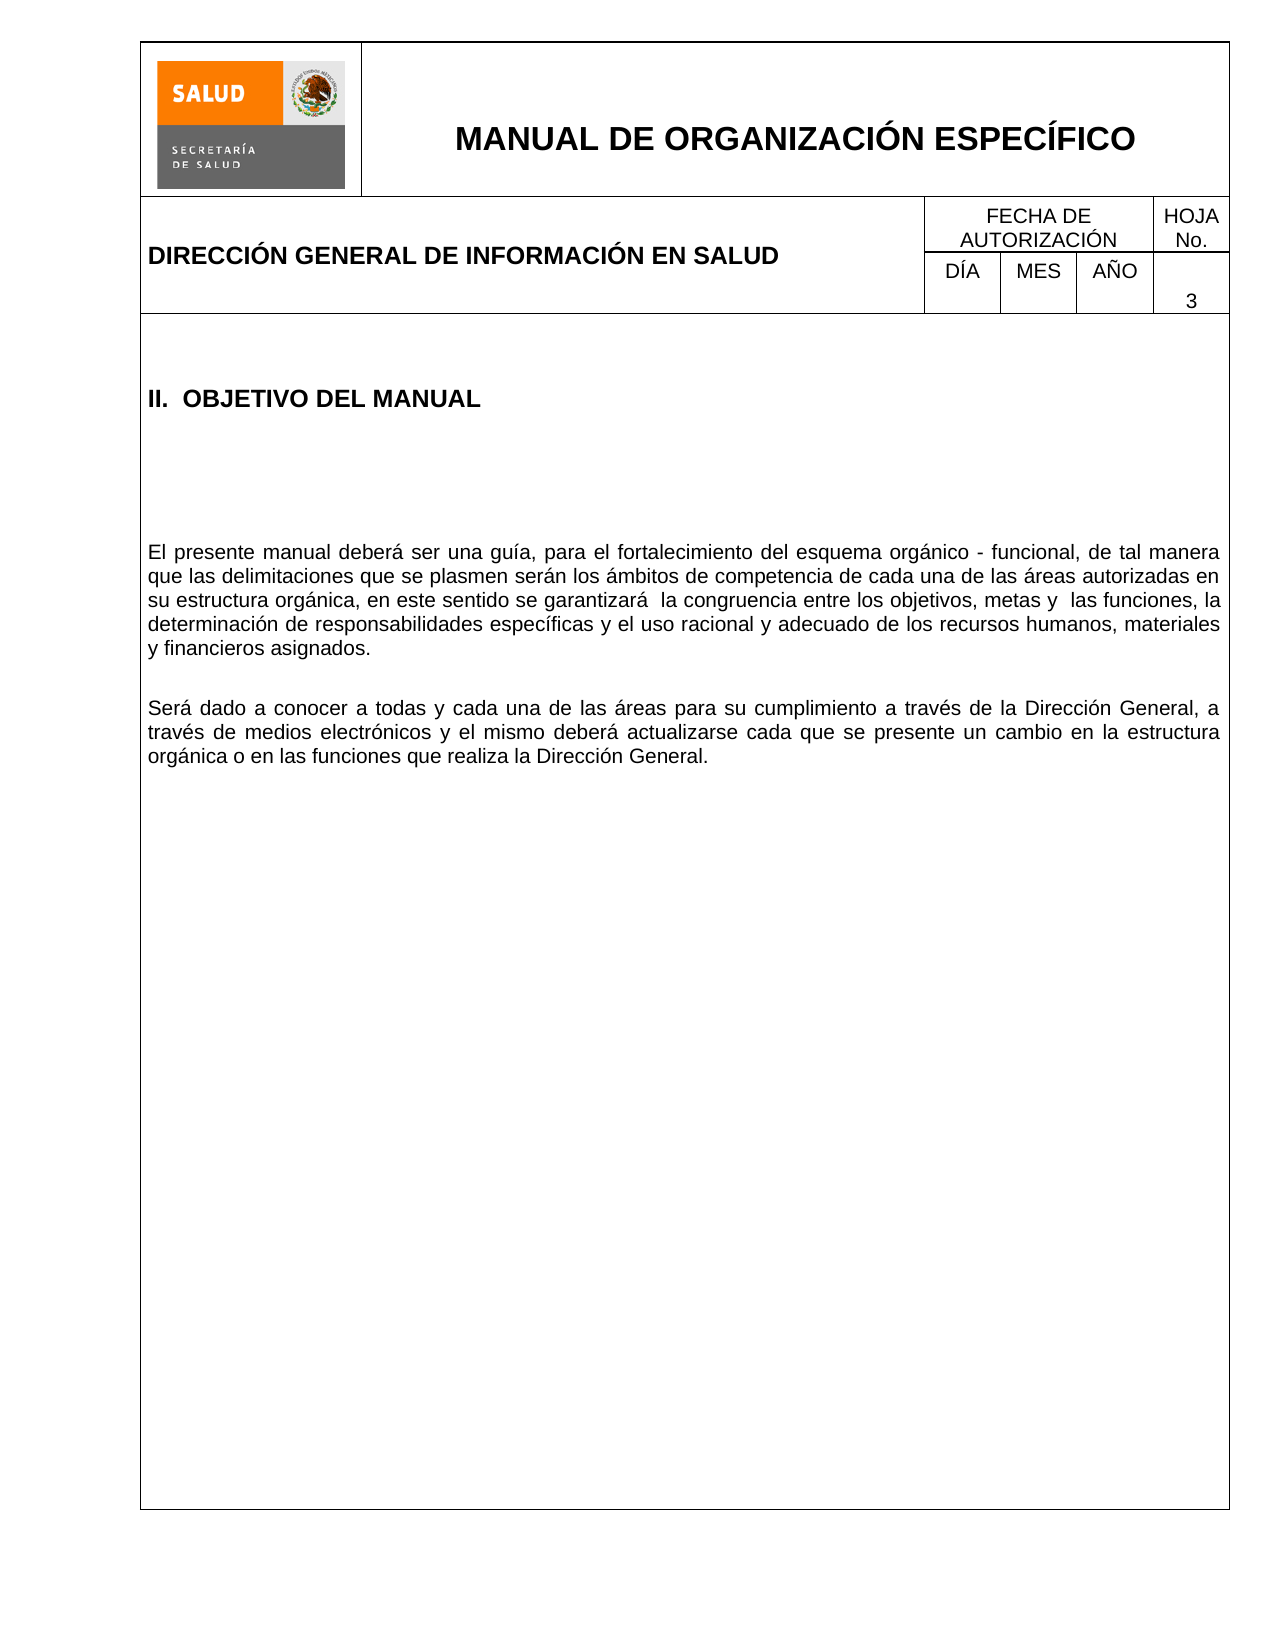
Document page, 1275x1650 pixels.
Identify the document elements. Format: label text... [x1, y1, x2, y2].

table_cell AÑO [1077, 253, 1153, 313]
table_cell HOJA No. [1154, 197, 1229, 251]
table_cell [141, 43, 361, 196]
table_cell II. OBJETIVO DEL MANUAL El presente manual deberá ser una guía, para el fortalecimiento del esquema orgánico - funcional, de tal manera que las delimitaciones que se plasmen serán los ámbitos de competencia de cada una de las áreas autorizadas en su estructura orgánica, en este sentido se garantizará la congruencia entre los objetivos, metas y las funciones, la determinación de responsabilidades específicas y el uso racional y adecuado de los recursos humanos, materiales y financieros asignados. Será dado a conocer a todas y cada una de las áreas para su cumplimiento a través de , a través de medios electrónicos y el mismo deberá actualizarse cada que se presente un cambio en la estructura orgánica o en las funciones que realiza [141, 314, 1229, 1509]
table_cell MANUAL DE ORGANIZACIÓN ESPECÍFICO [362, 43, 1229, 196]
table_cell FECHA DE AUTORIZACIÓN [925, 197, 1153, 251]
picture [157, 61, 345, 189]
table_cell 3 [1154, 253, 1229, 313]
table_cell MES [1001, 253, 1076, 313]
table_cell DIRECCIÓN GENERAL DE INFORMACIÓN EN SALUD [141, 197, 924, 313]
table_cell DÍA [925, 253, 1000, 313]
